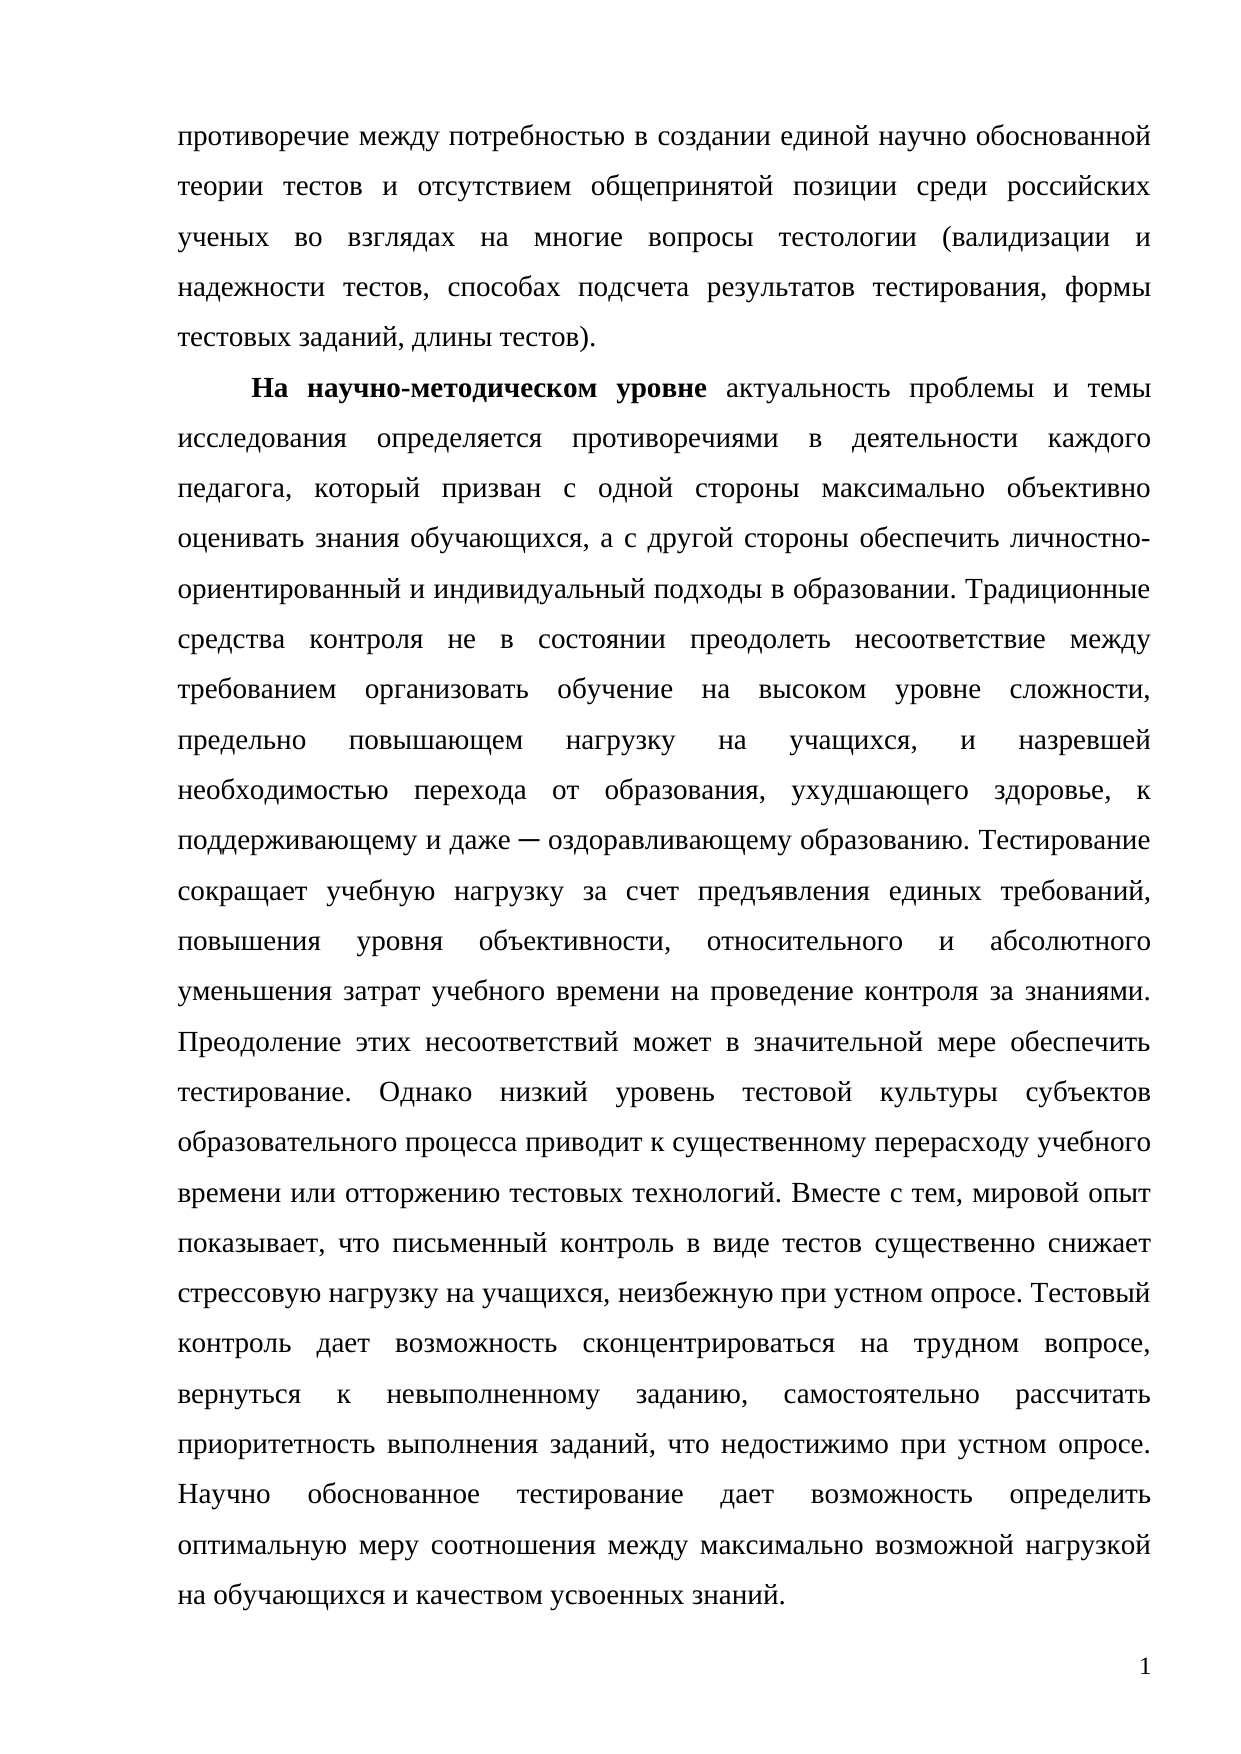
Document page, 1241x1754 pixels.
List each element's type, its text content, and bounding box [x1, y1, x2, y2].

text На научно-методическом уровне актуальность проблемы и темы исследования определяется противоречиями в деятельности каждого педагога, который призван с одной стороны максимально объективно оценивать знания обучающихся, а с другой стороны обеспечить личностно-ориентированный и индивидуальный подходы в образовании. Традиционные средства контроля не в состоянии преодолеть несоответствие между требованием организовать обучение на высоком уровне сложности, предельно повышающем нагрузку на учащихся, и назревшей необходимостью перехода от образования, ухудшающего здоровье, к поддерживающему и даже ─ оздоравливающему образованию. Тестирование сокращает учебную нагрузку за счет предъявления единых требований, повышения уровня объективности, относительного и абсолютного уменьшения затрат учебного времени на проведение контроля за знаниями. Преодоление этих несоответствий может в значительной мере обеспечить тестирование. Однако низкий уровень тестовой культуры субъектов образовательного процесса приводит к существенному перерасходу учебного времени или отторжению тестовых технологий. Вместе с тем, мировой опыт показывает, что письменный контроль в виде тестов существенно снижает стрессовую нагрузку на учащихся, неизбежную при устном опросе. Тестовый контроль дает возможность сконцентрироваться на трудном вопросе, вернуться к невыполненному заданию, самостоятельно рассчитать приоритетность выполнения заданий, что недостижимо при устном опросе. Научно обоснованное тестирование дает возможность определить оптимальную меру соотношения между максимально возможной нагрузкой на обучающихся и качеством усвоенных знаний. [177, 370, 1152, 1611]
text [177, 118, 1152, 353]
